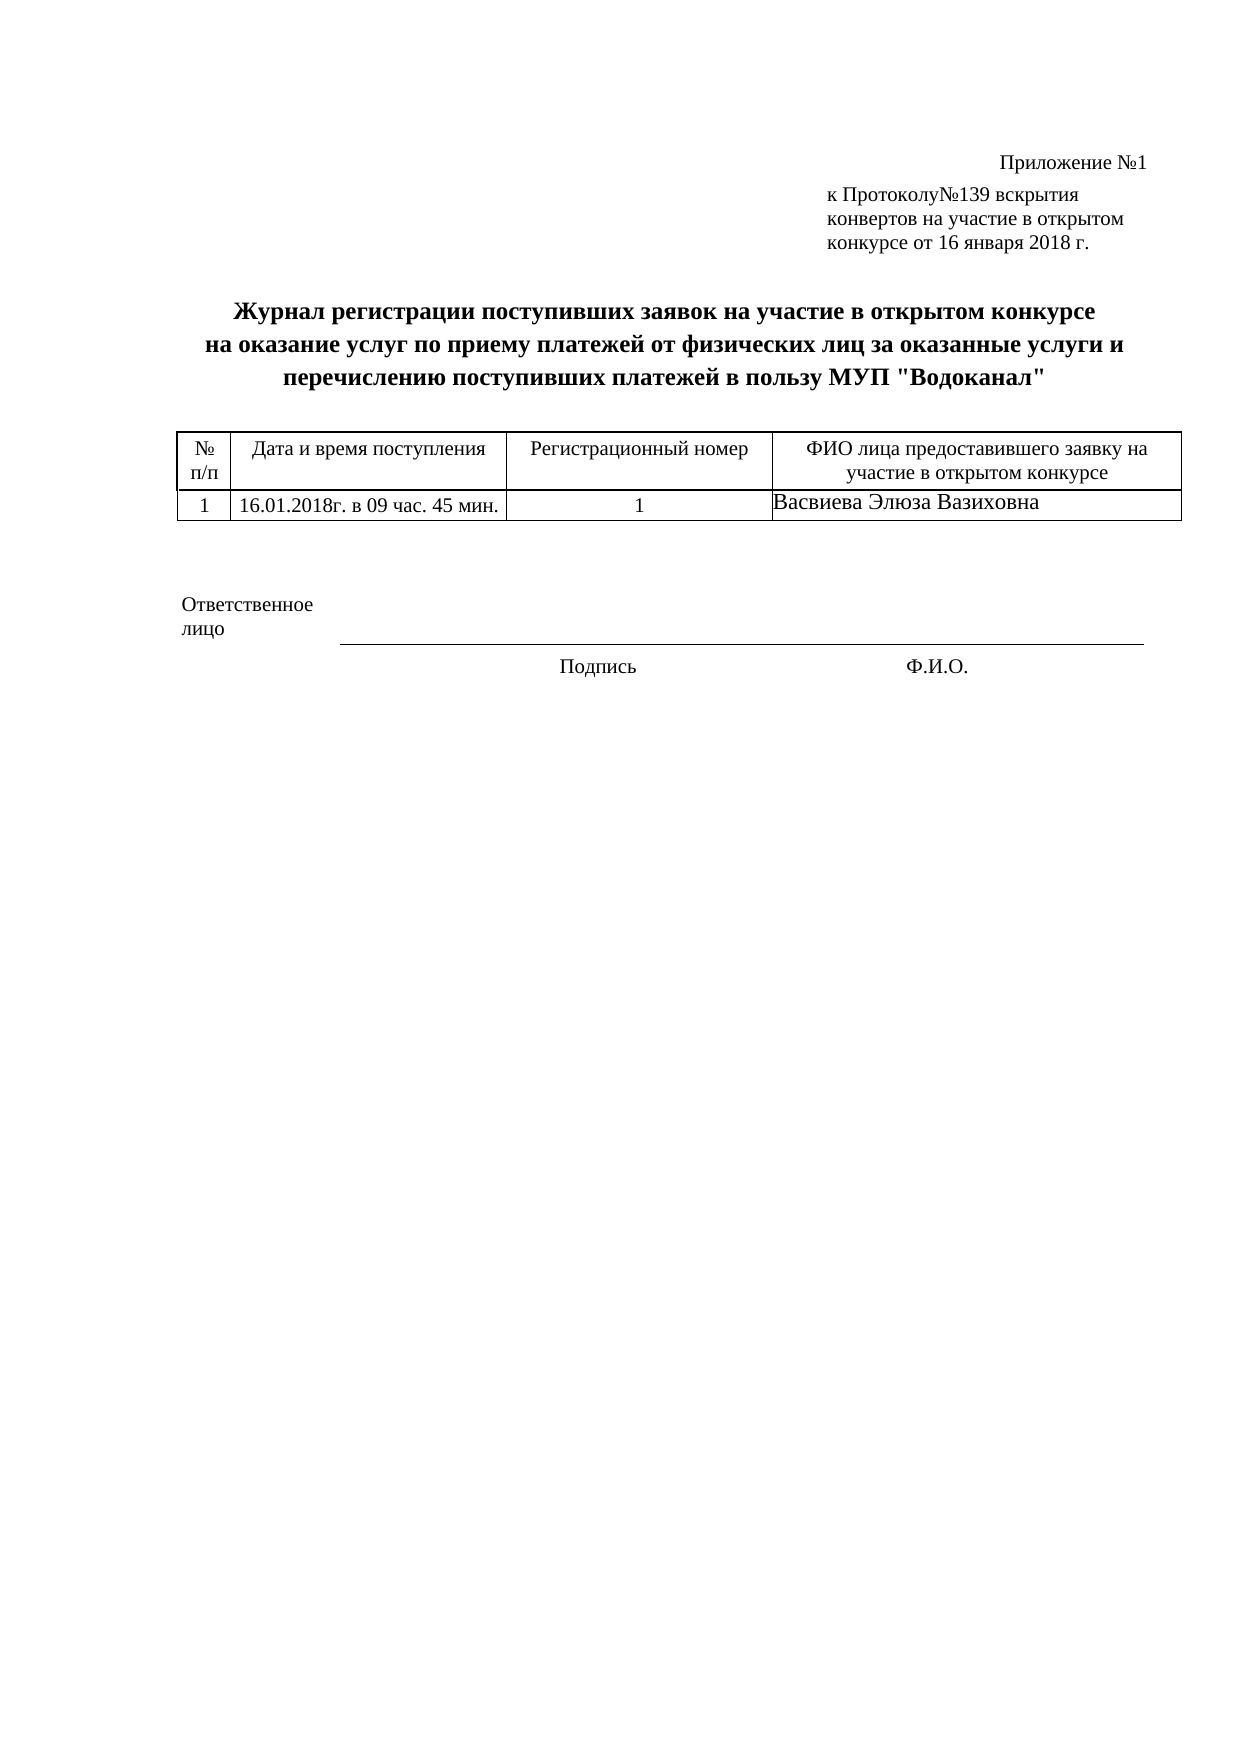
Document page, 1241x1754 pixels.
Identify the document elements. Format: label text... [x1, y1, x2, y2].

table_header Подпись [531, 651, 664, 683]
table_cell 1 [507, 491, 772, 520]
table_header № п/п [178, 433, 230, 489]
table_header ФИО лица предоставившего заявку на участие в открытом конкурсе [773, 433, 1181, 489]
table_cell Васвиева Элюза Вазиховна [773, 491, 1181, 520]
table_cell 1 [178, 489, 230, 520]
text к Протоколу№139 вскрытия конвертов на участие в открытом конкурсе от 16 января 2018 г. [827, 182, 1147, 254]
table_header Дата и время поступления [231, 433, 506, 489]
table_header Регистрационный номер [507, 433, 772, 489]
text Приложение №1 [901, 150, 1147, 174]
table_cell 16.01.2018г. в 09 час. 45 мин. [231, 491, 506, 520]
table_header Ф.И.О. [664, 651, 1004, 683]
text Журнал регистрации поступивших заявок на участие в открытом конкурсе [181, 296, 1147, 325]
text Ответственное лицо [181, 592, 325, 640]
text на оказание услуг по приему платежей от физических лиц за оказанные услуги и перечислению поступивших платежей в пользу МУП "Водоканал" [181, 329, 1147, 391]
